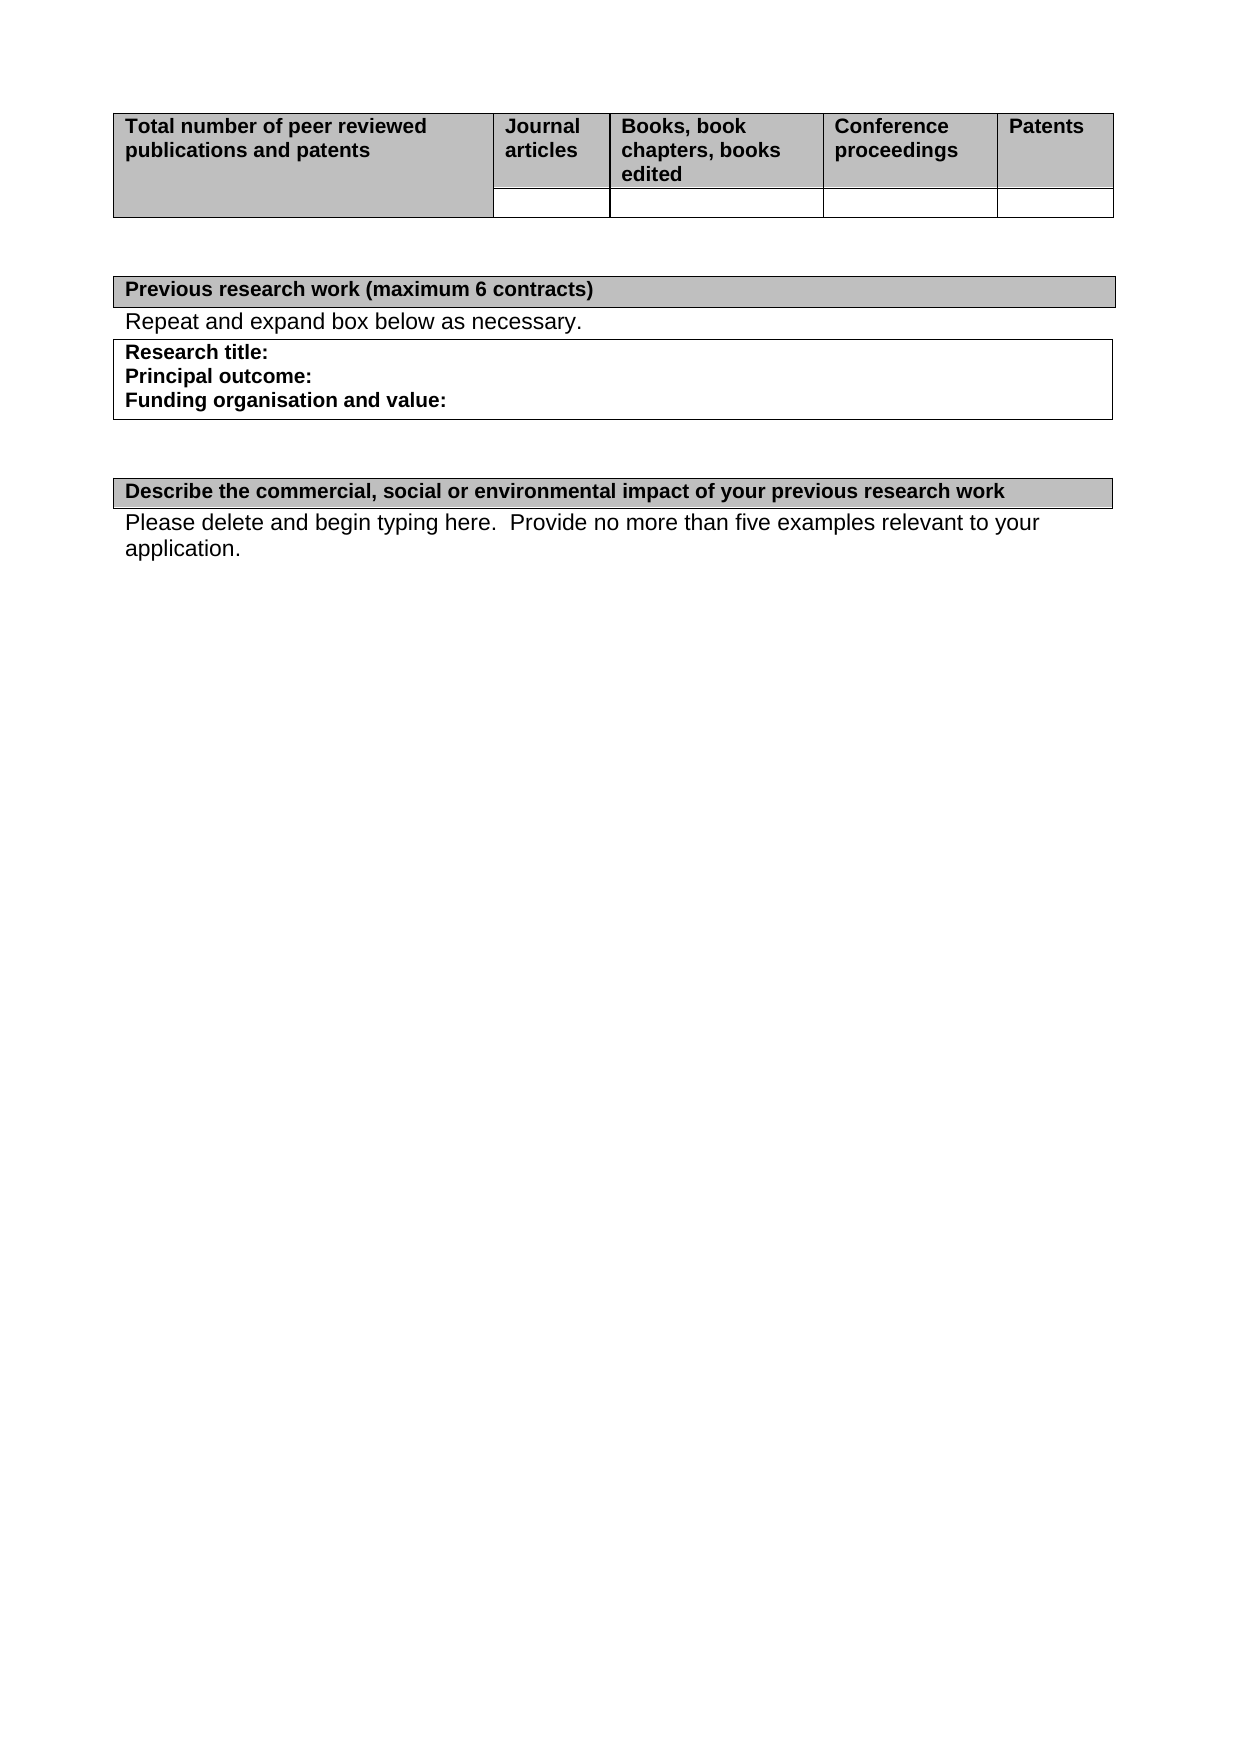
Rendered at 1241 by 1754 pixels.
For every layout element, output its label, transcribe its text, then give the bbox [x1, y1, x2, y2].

table_header Research title: Principal outcome: Funding organisation and value: [114, 340, 1112, 419]
table_header Patents [998, 114, 1113, 187]
table_header Books, book chapters, books edited [611, 114, 823, 187]
table_cell [494, 189, 609, 217]
table_header Total number of peer reviewed publications and patents [114, 114, 493, 217]
text Repeat and expand box below as necessary. [125, 308, 1112, 334]
table_cell [998, 189, 1113, 217]
text Please delete and begin typing here. Provide no more than five examples relevant to your application. [125, 509, 1112, 561]
table_header Describe the commercial, social or environmental impact of your previous research work [114, 479, 1112, 507]
table_cell [824, 189, 997, 217]
table_header Journal articles [494, 114, 609, 187]
table_cell [611, 189, 823, 217]
table_header Conference proceedings [824, 114, 997, 187]
table_header Previous research work (maximum 6 contracts) [114, 277, 1115, 307]
